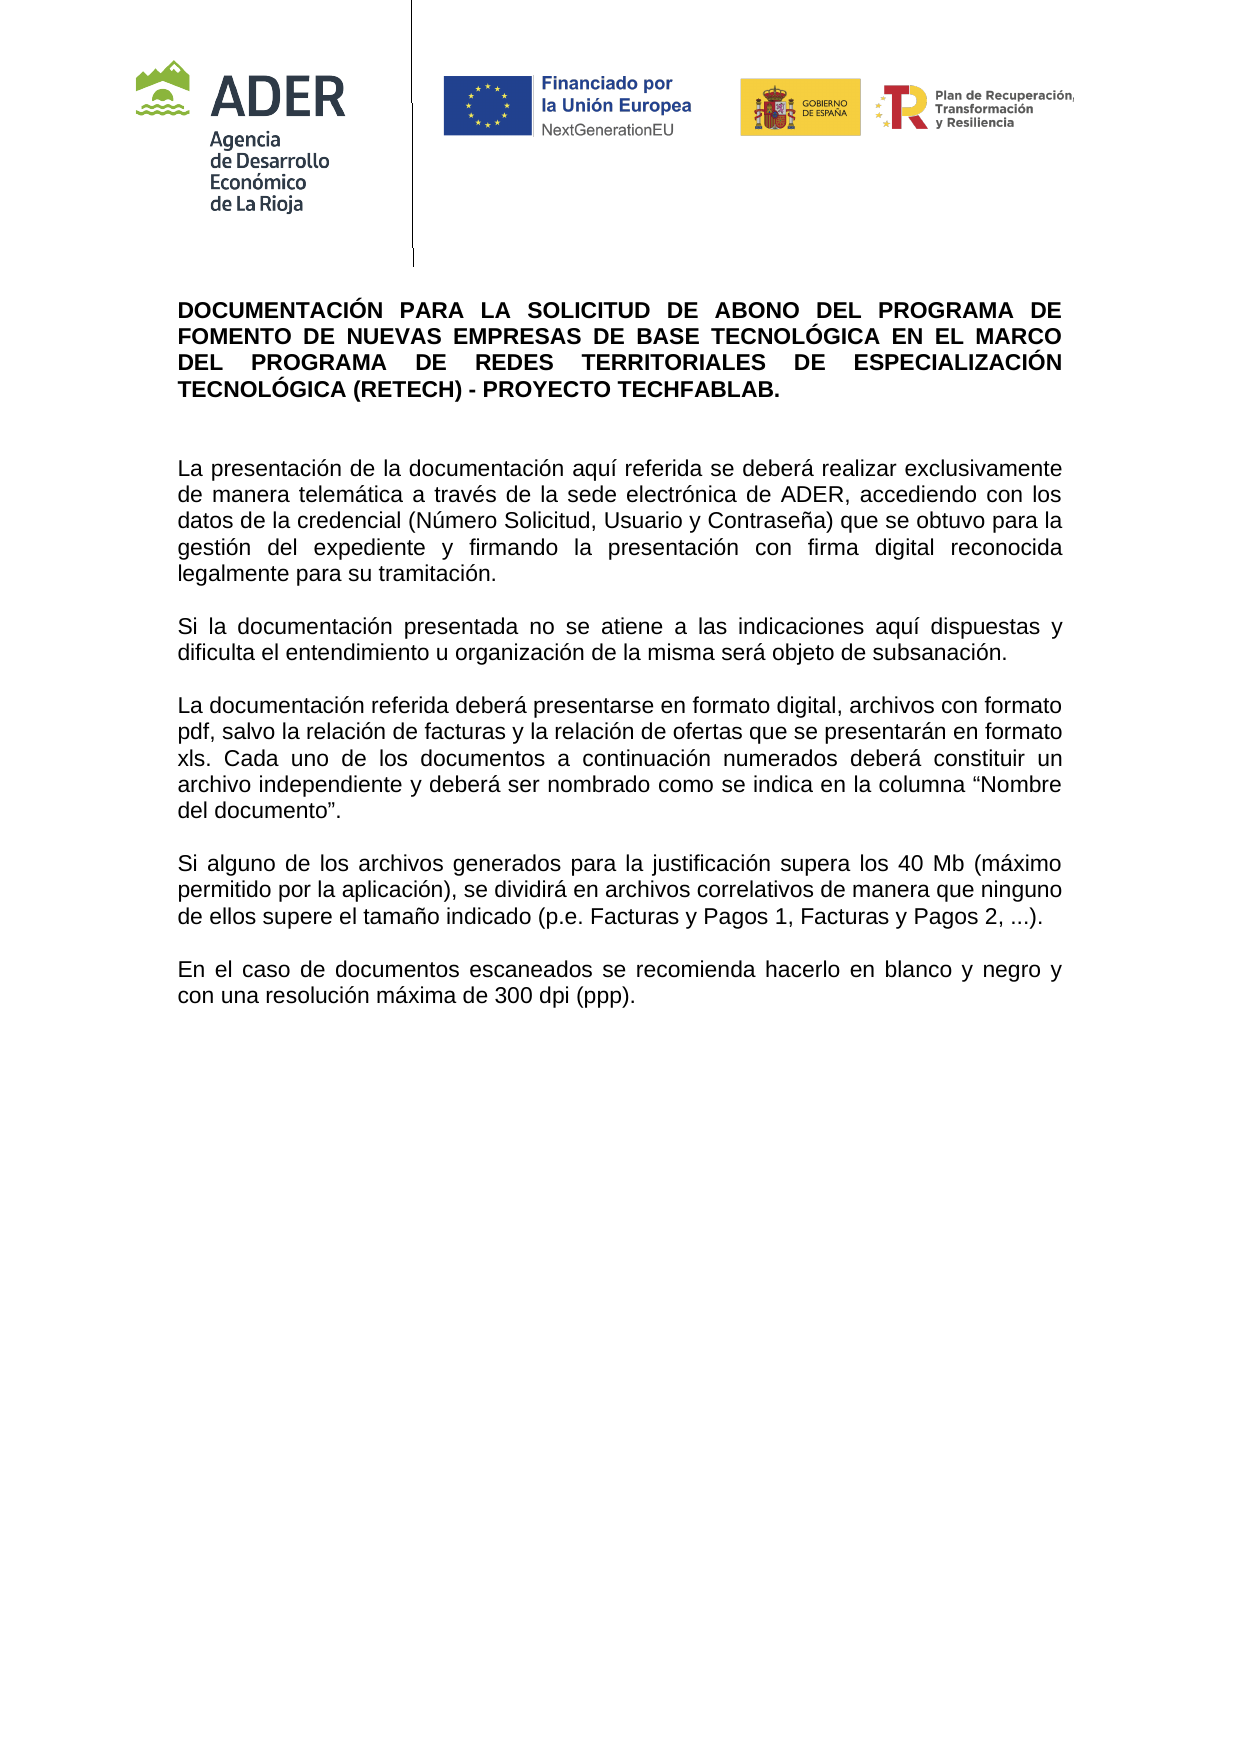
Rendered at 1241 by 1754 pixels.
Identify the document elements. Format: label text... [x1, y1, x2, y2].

text Si alguno de los archivos generados para la justificación supera los 40 Mb (máximo permitido por la aplicación), se dividirá en archivos correlativos de manera que ninguno de ellos supere el tamaño indicado (p.e. Facturas y Pagos 1, Facturas y Pagos 2, ...). [177, 850, 1063, 929]
picture [442, 75, 1074, 137]
text En el caso de documentos escaneados se recomienda hacerlo en blanco y negro y con una resolución máxima de 300 dpi (ppp). [177, 956, 1063, 1008]
text DOCUMENTACIÓN PARA LA SOLICITUD DE ABONO DEL PROGRAMA DE FOMENTO DE NUEVAS EMPRESAS DE BASE TECNOLÓGICA EN EL MARCO DEL PROGRAMA DE REDES TERRITORIALES DE ESPECIALIZACIÓN TECNOLÓGICA (RETECH) - PROYECTO TECHFABLAB. [177, 297, 1063, 402]
text La presentación de la documentación aquí referida se deberá realizar exclusivamente de manera telemática a través de la sede electrónica de ADER, accediendo con los datos de la credencial (Número Solicitud, Usuario y Contraseña) que se obtuvo para la gestión del expediente y firmando la presentación con firma digital reconocida legalmente para su tramitación. [177, 455, 1063, 587]
picture [110, 37, 390, 233]
text Si la documentación presentada no se atiene a las indicaciones aquí dispuestas y dificulta el entendimiento u organización de la misma será objeto de subsanación. [177, 613, 1063, 666]
text La documentación referida deberá presentarse en formato digital, archivos con formato pdf, salvo la relación de facturas y la relación de ofertas que se presentarán en formato xls. Cada uno de los documentos a continuación numerados deberá constituir un archivo independiente y deberá ser nombrado como se indica en la columna “Nombre del documento”. [177, 692, 1063, 824]
